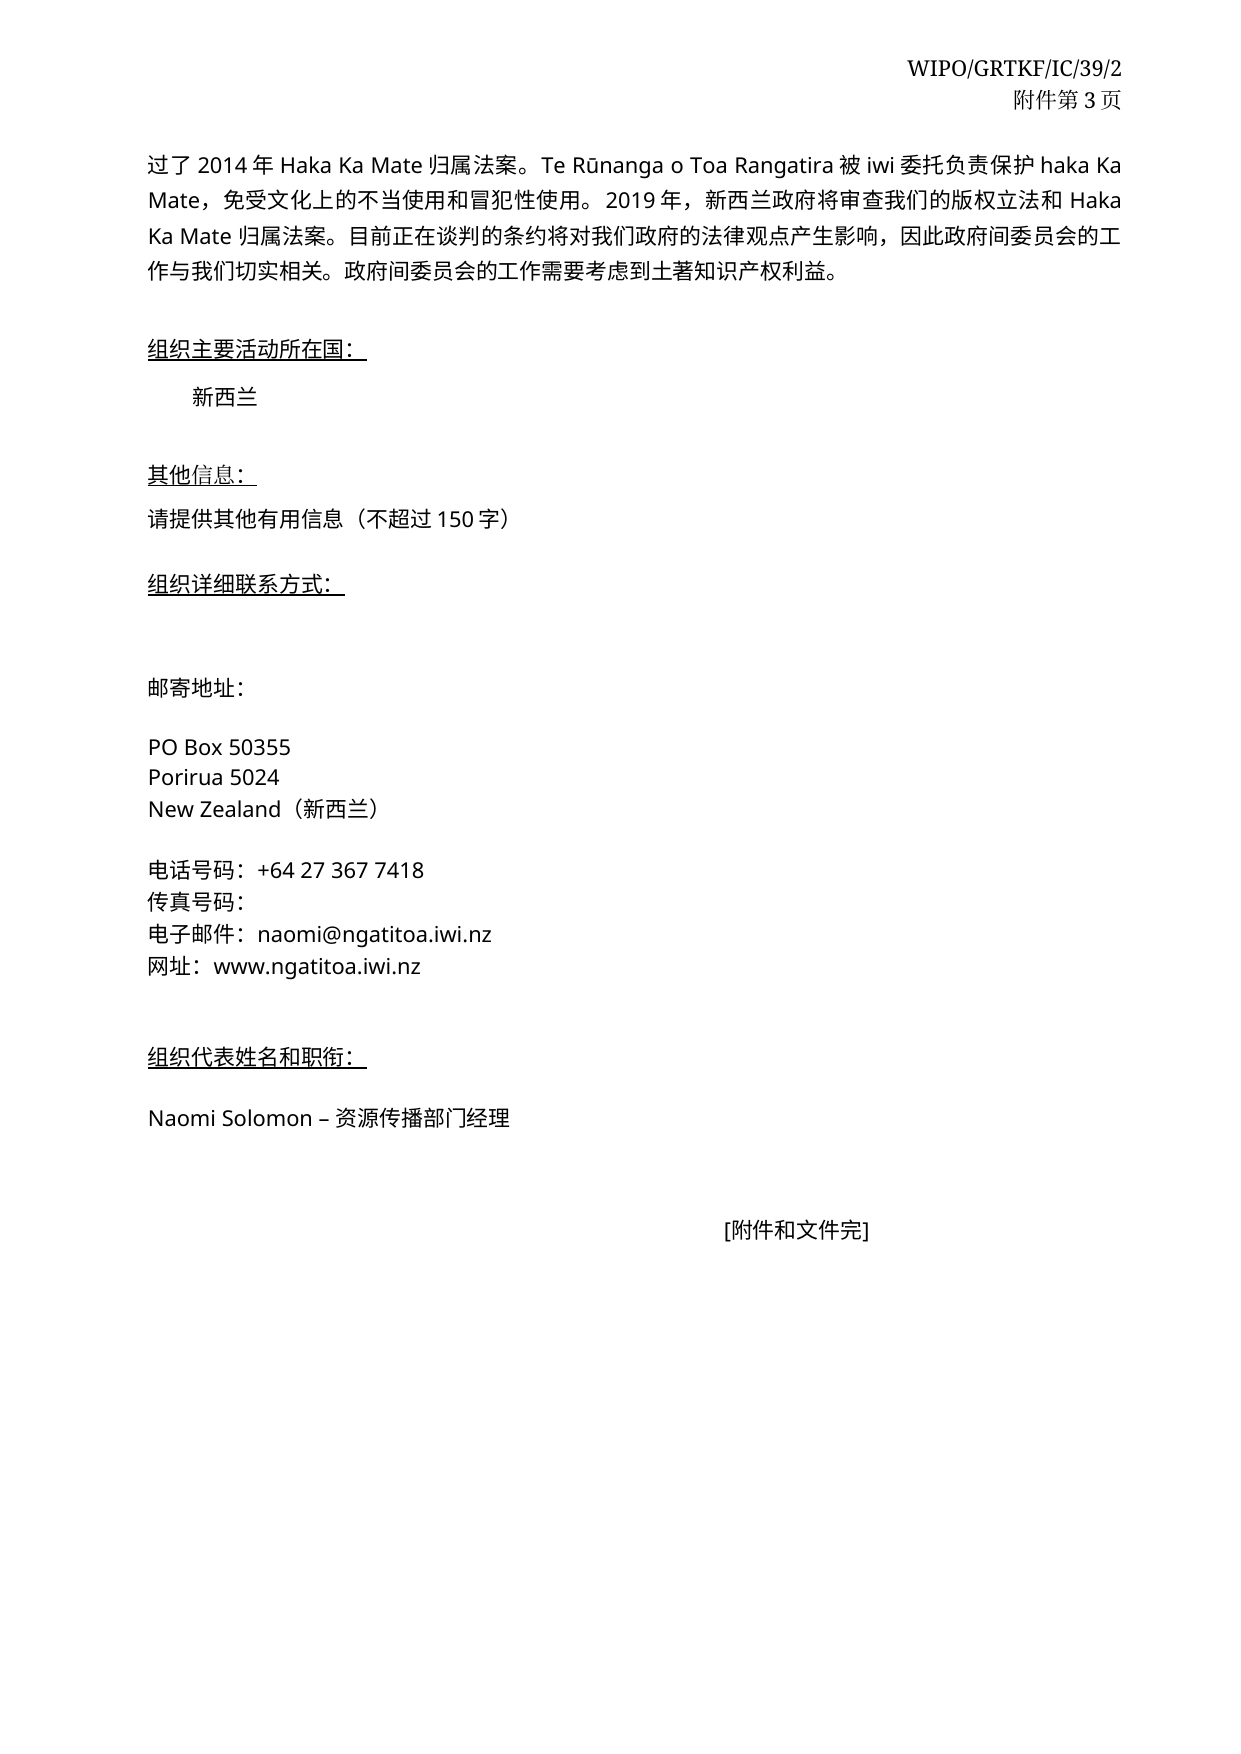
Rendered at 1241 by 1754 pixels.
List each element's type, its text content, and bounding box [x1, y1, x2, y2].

text 网址：www.ngatitoa.iwi.nz [148, 949, 1122, 980]
text PO Box 50355 [148, 732, 1122, 762]
text 组织主要活动所在国： [148, 328, 1122, 364]
text 组织详细联系方式： [148, 563, 1122, 599]
text 组织代表姓名和职衔： [148, 1040, 1122, 1072]
text 传真号码： [148, 885, 1122, 917]
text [148, 144, 1122, 286]
text New Zealand（新西兰） [148, 792, 1122, 824]
text 电话号码：+64 27 367 7418 [148, 853, 1122, 885]
text 电子邮件：naomi@ngatitoa.iwi.nz [148, 917, 1122, 949]
text 请提供其他有用信息（不超过150字） [148, 502, 1122, 533]
text 邮寄地址： [148, 671, 1122, 702]
text 其他信息： [148, 454, 1122, 489]
text [附件和文件完] [724, 1213, 1122, 1245]
text Porirua 5024 [148, 762, 1122, 792]
text Naomi Solomon – 资源传播部门经理 [148, 1101, 1122, 1133]
text 新西兰 [148, 376, 1122, 412]
